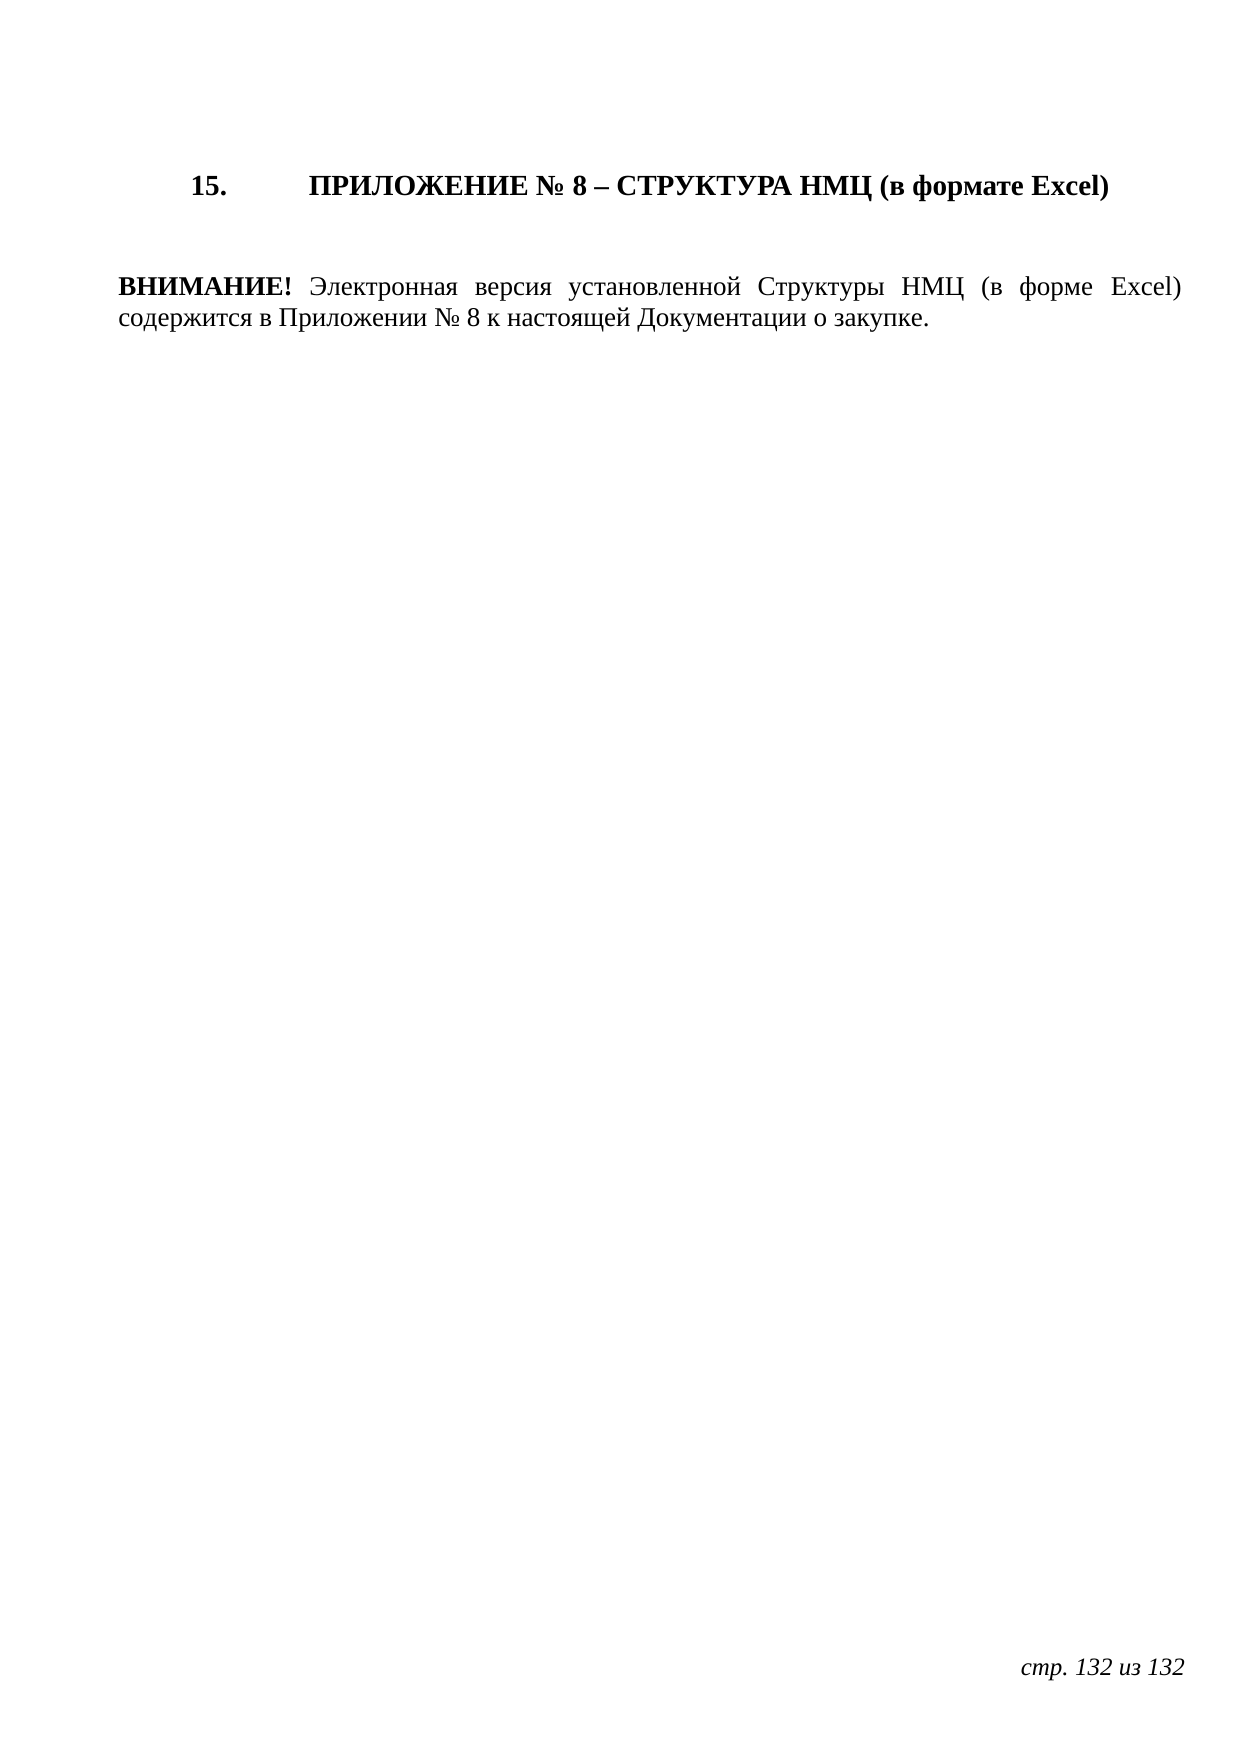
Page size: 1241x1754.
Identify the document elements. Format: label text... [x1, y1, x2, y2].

text ВНИМАНИЕ! Электронная версия установленной Структуры НМЦ (в форме Excel) содержится в Приложении № 8 к настоящей Документации о закупке. [118, 270, 1181, 333]
subtitle ПРИЛОЖЕНИЕ № 8 – СТРУКТУРА НМЦ (в формате Excel) [118, 168, 1181, 202]
